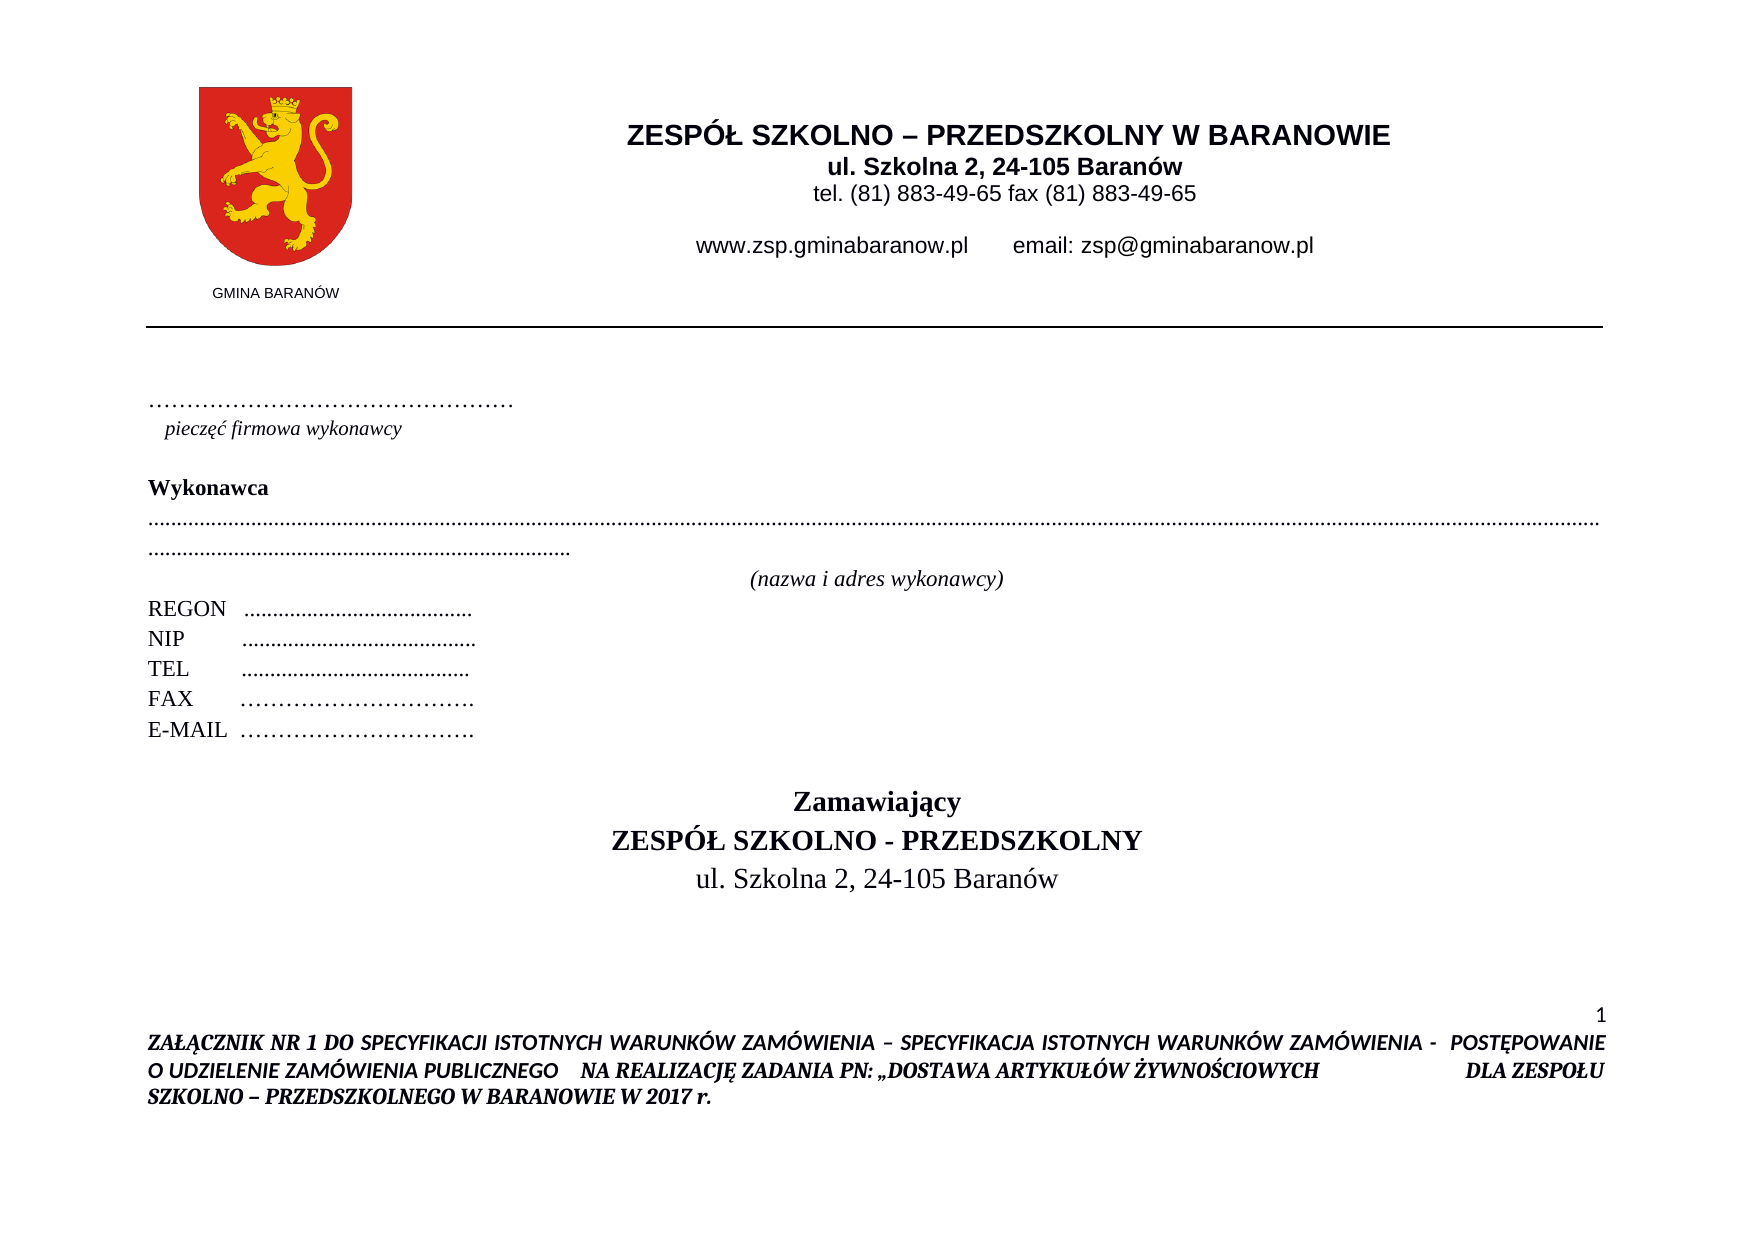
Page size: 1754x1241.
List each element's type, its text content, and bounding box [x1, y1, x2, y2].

text ZESPÓŁ SZKOLNO - PRZEDSZKOLNY [148, 823, 1606, 856]
picture [198, 87, 353, 266]
text pieczęć firmowa wykonawcy [148, 416, 1606, 440]
text FAX …………………………. [148, 685, 1606, 712]
text Zamawiający [148, 784, 1606, 818]
text ........................................................................................................................................................................................................................................................................................................................................ [148, 504, 1606, 561]
text TEL ........................................ [148, 655, 1606, 682]
text Wykonawca [148, 474, 1606, 500]
text ………………………………………… [148, 386, 1606, 412]
text NIP ......................................... [148, 625, 1606, 651]
text E-MAIL …………………………. [148, 716, 1606, 742]
text (nazwa i adres wykonawcy) [148, 564, 1606, 591]
text REGON ........................................ [148, 595, 1606, 621]
text ul. Szkolna 2, 24-105 Baranów [148, 861, 1606, 895]
